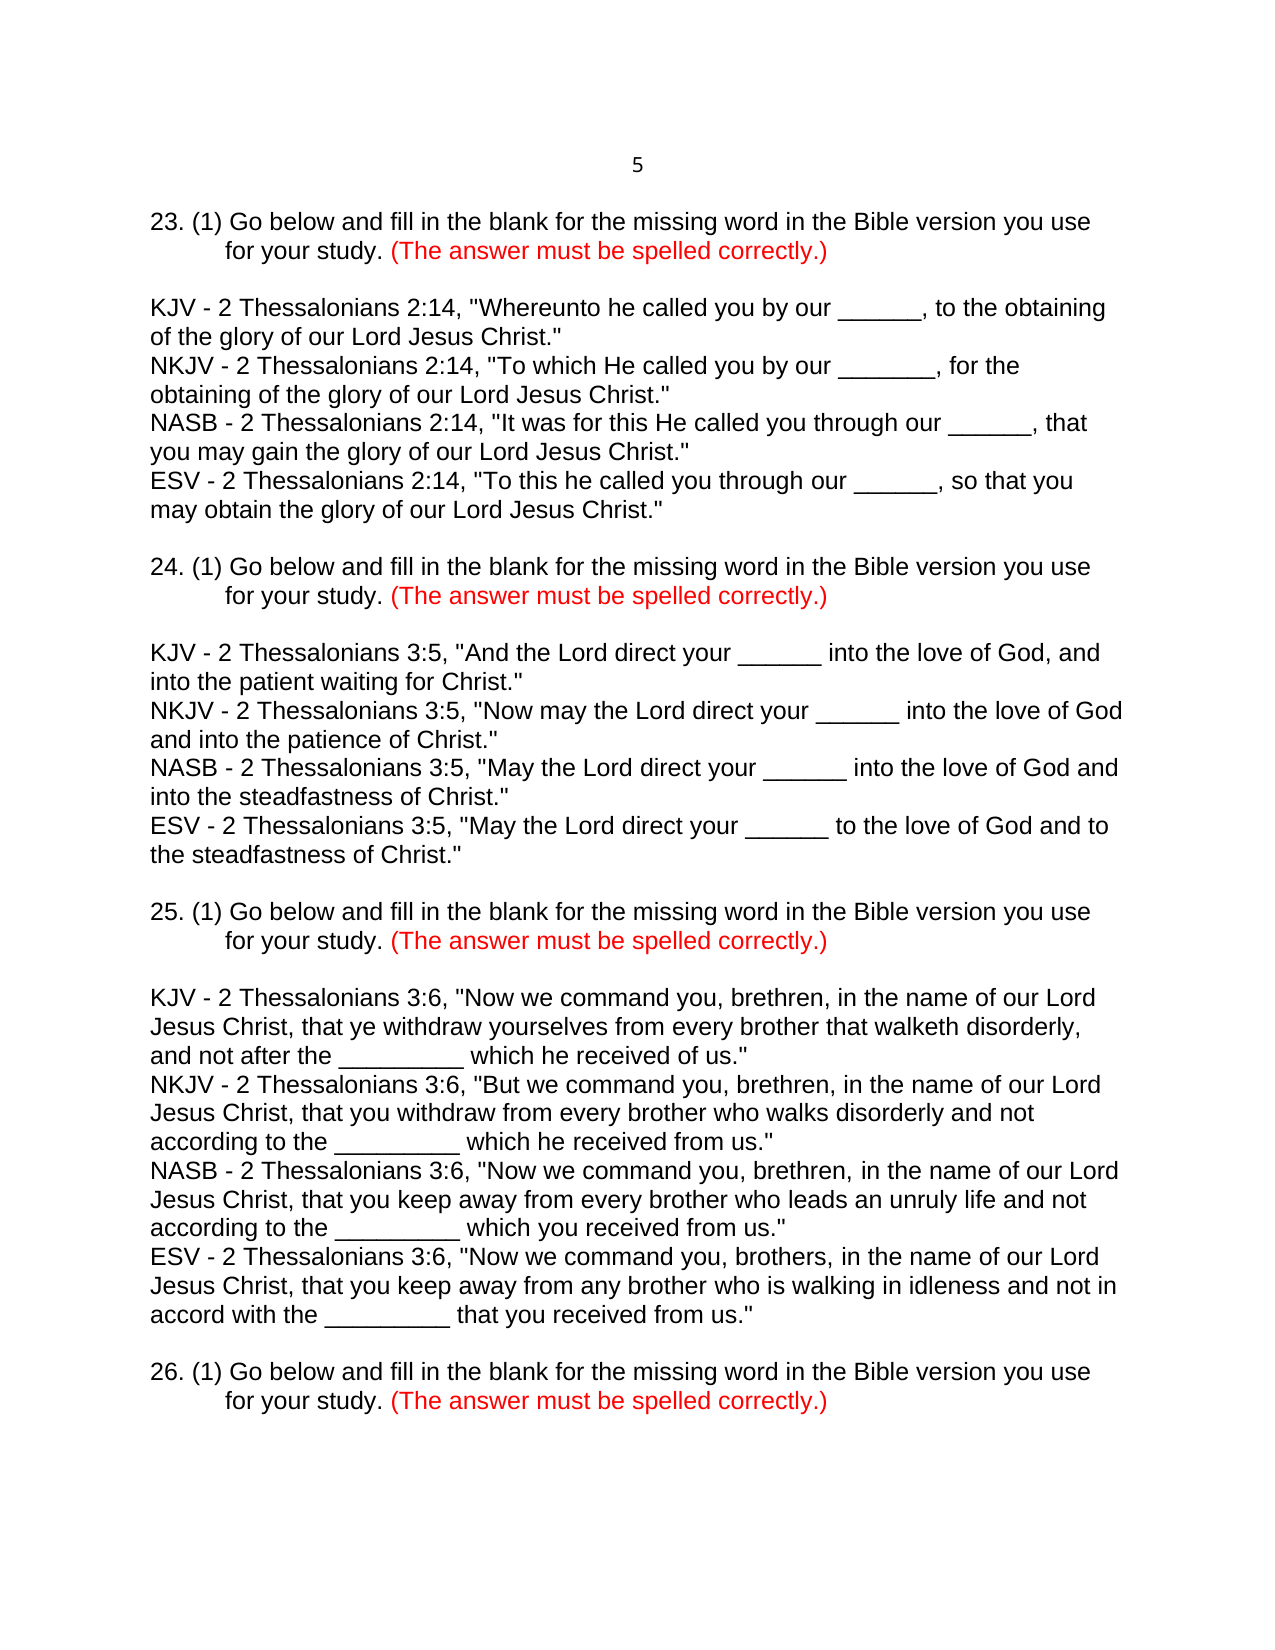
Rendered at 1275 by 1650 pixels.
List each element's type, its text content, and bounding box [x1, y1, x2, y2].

text NKJV - 2 Thessalonians 3:5, "Now may the Lord direct your ______ into the love of God and into the patience of Christ." [150, 696, 1125, 753]
text KJV - 2 Thessalonians 3:6, "Now we command you, brethren, in the name of our Lord Jesus Christ, that ye withdraw yourselves from every brother that walketh disorderly, and not after the _________ which he received of us." [150, 983, 1125, 1070]
text 24. (1) Go below and fill in the blank for the missing word in the Bible version you use for your study. (The answer must be spelled correctly.) [150, 552, 1125, 610]
text 25. (1) Go below and fill in the blank for the missing word in the Bible version you use for your study. (The answer must be spelled correctly.) [150, 897, 1125, 955]
text 26. (1) Go below and fill in the blank for the missing word in the Bible version you use for your study. (The answer must be spelled correctly.) [150, 1357, 1125, 1415]
text ESV - 2 Thessalonians 3:5, "May the Lord direct your ______ to the love of God and to the steadfastness of Christ." [150, 811, 1125, 868]
text KJV - 2 Thessalonians 2:14, "Whereunto he called you by our ______, to the obtaining of the glory of our Lord Jesus Christ." [150, 293, 1125, 351]
text ESV - 2 Thessalonians 3:6, "Now we command you, brothers, in the name of our Lord Jesus Christ, that you keep away from any brother who is walking in idleness and not in accord with the _________ that you received from us." [150, 1242, 1125, 1328]
text NKJV - 2 Thessalonians 2:14, "To which He called you by our _______, for the obtaining of the glory of our Lord Jesus Christ." [670, 351, 1125, 408]
text 23. (1) Go below and fill in the blank for the missing word in the Bible version you use for your study. (The answer must be spelled correctly.) [150, 207, 1125, 265]
text NASB - 2 Thessalonians 3:5, "May the Lord direct your ______ into the love of God and into the steadfastness of Christ." [150, 753, 1125, 811]
text ESV - 2 Thessalonians 2:14, "To this he called you through our ______, so that you may obtain the glory of our Lord Jesus Christ." [663, 466, 1125, 523]
text NASB - 2 Thessalonians 2:14, "It was for this He called you through our ______, that you may gain the glory of our Lord Jesus Christ." [150, 408, 1125, 466]
text NKJV - 2 Thessalonians 3:6, "But we command you, brethren, in the name of our Lord Jesus Christ, that you withdraw from every brother who walks disorderly and not according to the _________ which he received from us." [150, 1070, 1125, 1156]
text NKJV - 2 Thessalonians 2:14, "To which He called you by our _______, for the obtaining of the glory of our Lord Jesus Christ." [150, 351, 497, 380]
text NASB - 2 Thessalonians 3:6, "Now we command you, brethren, in the name of our Lord Jesus Christ, that you keep away from every brother who leads an unruly life and not according to the _________ which you received from us." [150, 1156, 1125, 1242]
text ESV - 2 Thessalonians 2:14, "To this he called you through our ______, so that you may obtain the glory of our Lord Jesus Christ." [150, 466, 483, 495]
text KJV - 2 Thessalonians 3:5, "And the Lord direct your ______ into the love of God, and into the patient waiting for Christ." [150, 638, 1125, 696]
